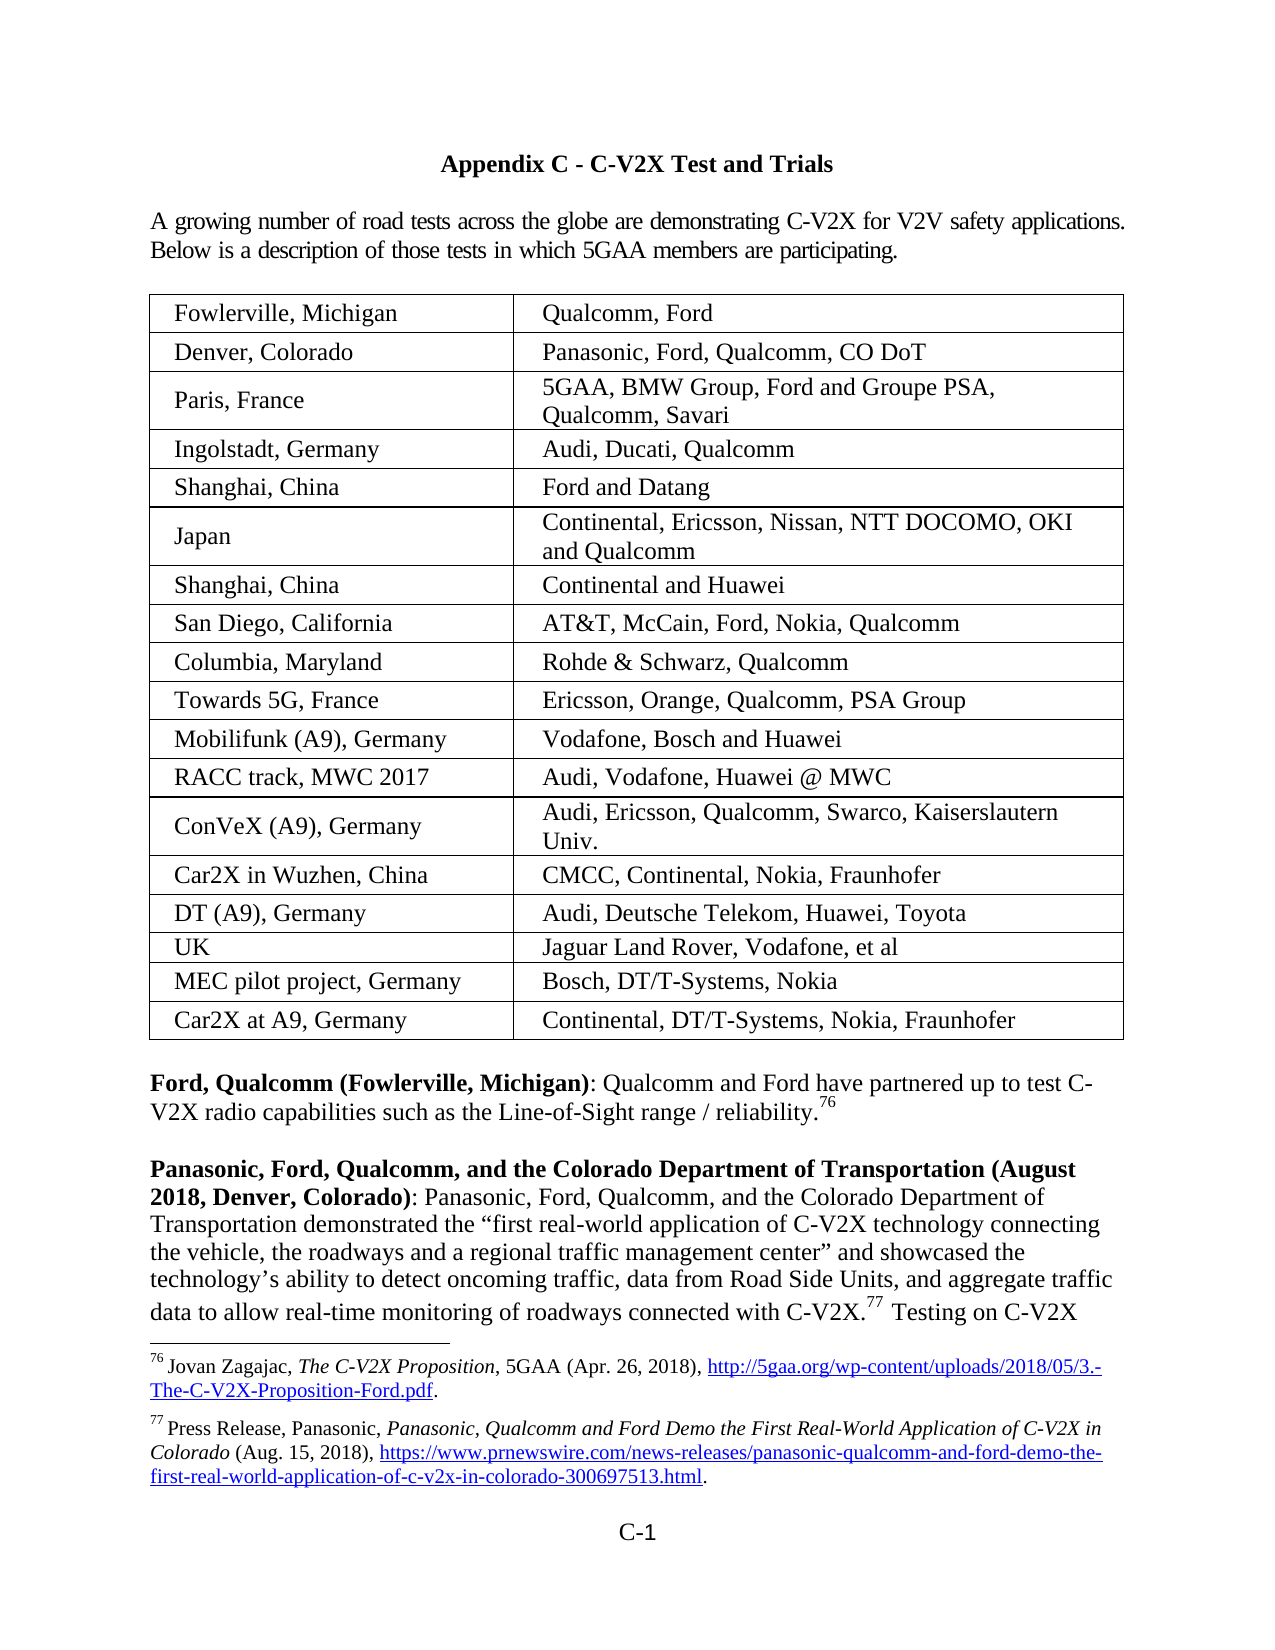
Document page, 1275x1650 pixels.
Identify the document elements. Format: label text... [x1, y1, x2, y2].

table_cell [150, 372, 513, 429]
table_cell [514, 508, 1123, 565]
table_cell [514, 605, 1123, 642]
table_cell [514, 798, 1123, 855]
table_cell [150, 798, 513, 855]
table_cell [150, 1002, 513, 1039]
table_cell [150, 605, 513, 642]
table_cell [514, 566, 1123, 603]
text Panasonic, Ford, Qualcomm, and the Colorado Department of Transportation (August 2018, Denver, Colorado): Panasonic, Ford, Qualcomm, and the Colorado Department of Transportation demonstrated the “first real-world application of C-V2X technology connecting the vehicle, the roadways and a regional traffic management center” and showcased the technology’s ability to detect oncoming traffic, data from Road Side Units, and aggregate traffic data to allow real-time monitoring of roadways connected with C-V2X.77 Testing on C-V2X [150, 1155, 1115, 1326]
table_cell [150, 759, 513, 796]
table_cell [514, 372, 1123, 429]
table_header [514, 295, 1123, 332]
text 77 Press Release, Panasonic, Panasonic, Qualcomm and Ford Demo the First Real-World Application of C-V2X in Colorado (Aug. 15, 2018), https://www.prnewswire.com/news-releases/panasonic-qualcomm-and-ford-demo-the- first-real-world-application-of-c-v2x-in-colorado-300697513.html. [150, 1412, 1103, 1488]
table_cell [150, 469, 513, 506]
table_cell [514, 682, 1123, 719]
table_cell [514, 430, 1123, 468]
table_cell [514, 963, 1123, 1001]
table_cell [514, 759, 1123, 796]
text A growing number of road tests across the globe are demonstrating C-V2X for V2V safety applications. Below is a description of those tests in which 5GAA members are participating. [150, 206, 1137, 264]
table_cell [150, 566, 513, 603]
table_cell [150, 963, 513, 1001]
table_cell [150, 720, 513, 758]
text Appendix C - C-V2X Test and Trials [440, 149, 1137, 178]
text Ford, Qualcomm (Fowlerville, Michigan): Qualcomm and Ford have partnered up to test C- V2X radio capabilities such as the Line-of-Sight range / reliability.76 [150, 1068, 1137, 1126]
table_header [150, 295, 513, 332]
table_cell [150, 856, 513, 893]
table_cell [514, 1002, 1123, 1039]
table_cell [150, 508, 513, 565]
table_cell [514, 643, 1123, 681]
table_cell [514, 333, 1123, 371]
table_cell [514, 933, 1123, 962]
text 76 Jovan Zagajac, The C-V2X Proposition, 5GAA (Apr. 26, 2018), http://5gaa.org/wp-content/uploads/2018/05/3.- The-C-V2X-Proposition-Ford.pdf. [150, 1344, 1102, 1402]
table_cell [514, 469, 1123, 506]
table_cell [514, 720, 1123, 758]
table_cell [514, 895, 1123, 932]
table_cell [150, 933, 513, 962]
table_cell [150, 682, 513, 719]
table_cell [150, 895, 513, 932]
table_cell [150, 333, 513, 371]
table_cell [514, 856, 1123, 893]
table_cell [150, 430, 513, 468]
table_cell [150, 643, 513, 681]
